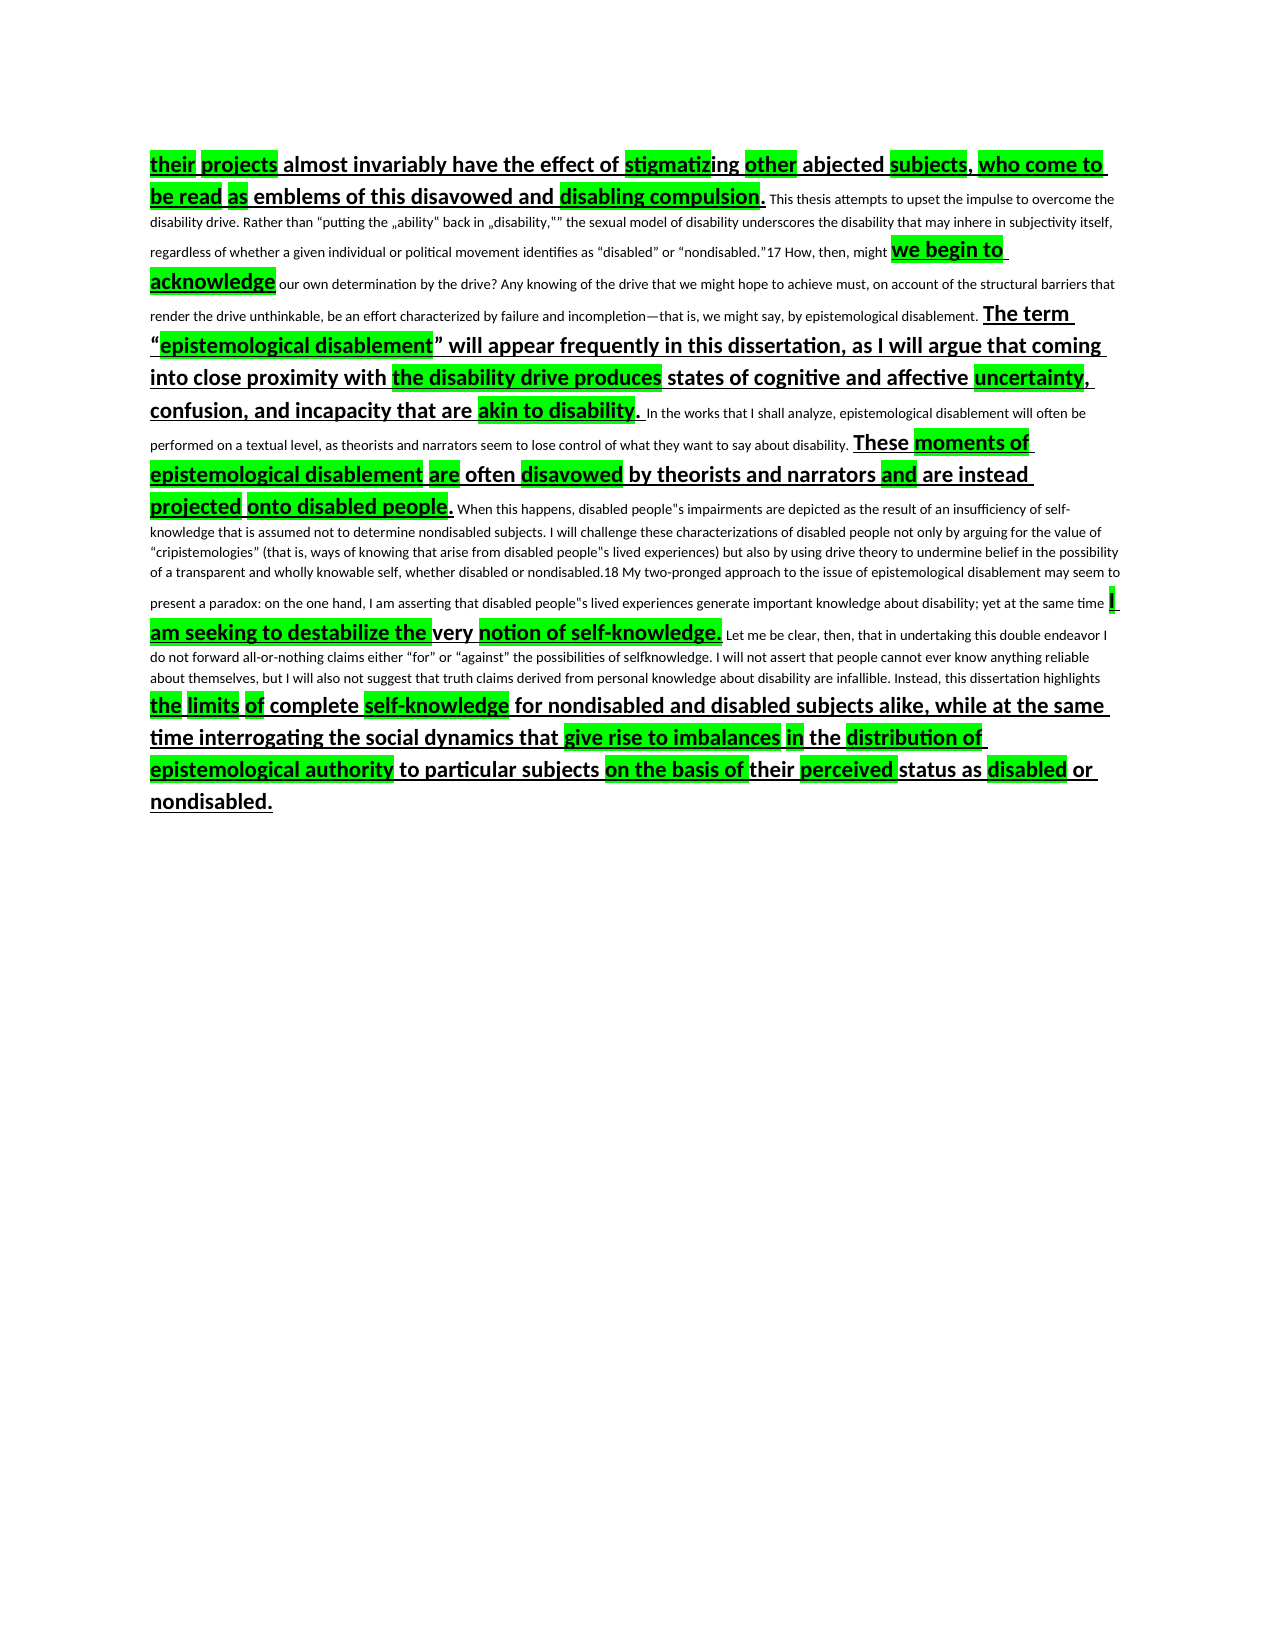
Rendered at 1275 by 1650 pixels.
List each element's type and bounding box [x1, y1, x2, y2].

text [150, 150, 1125, 816]
